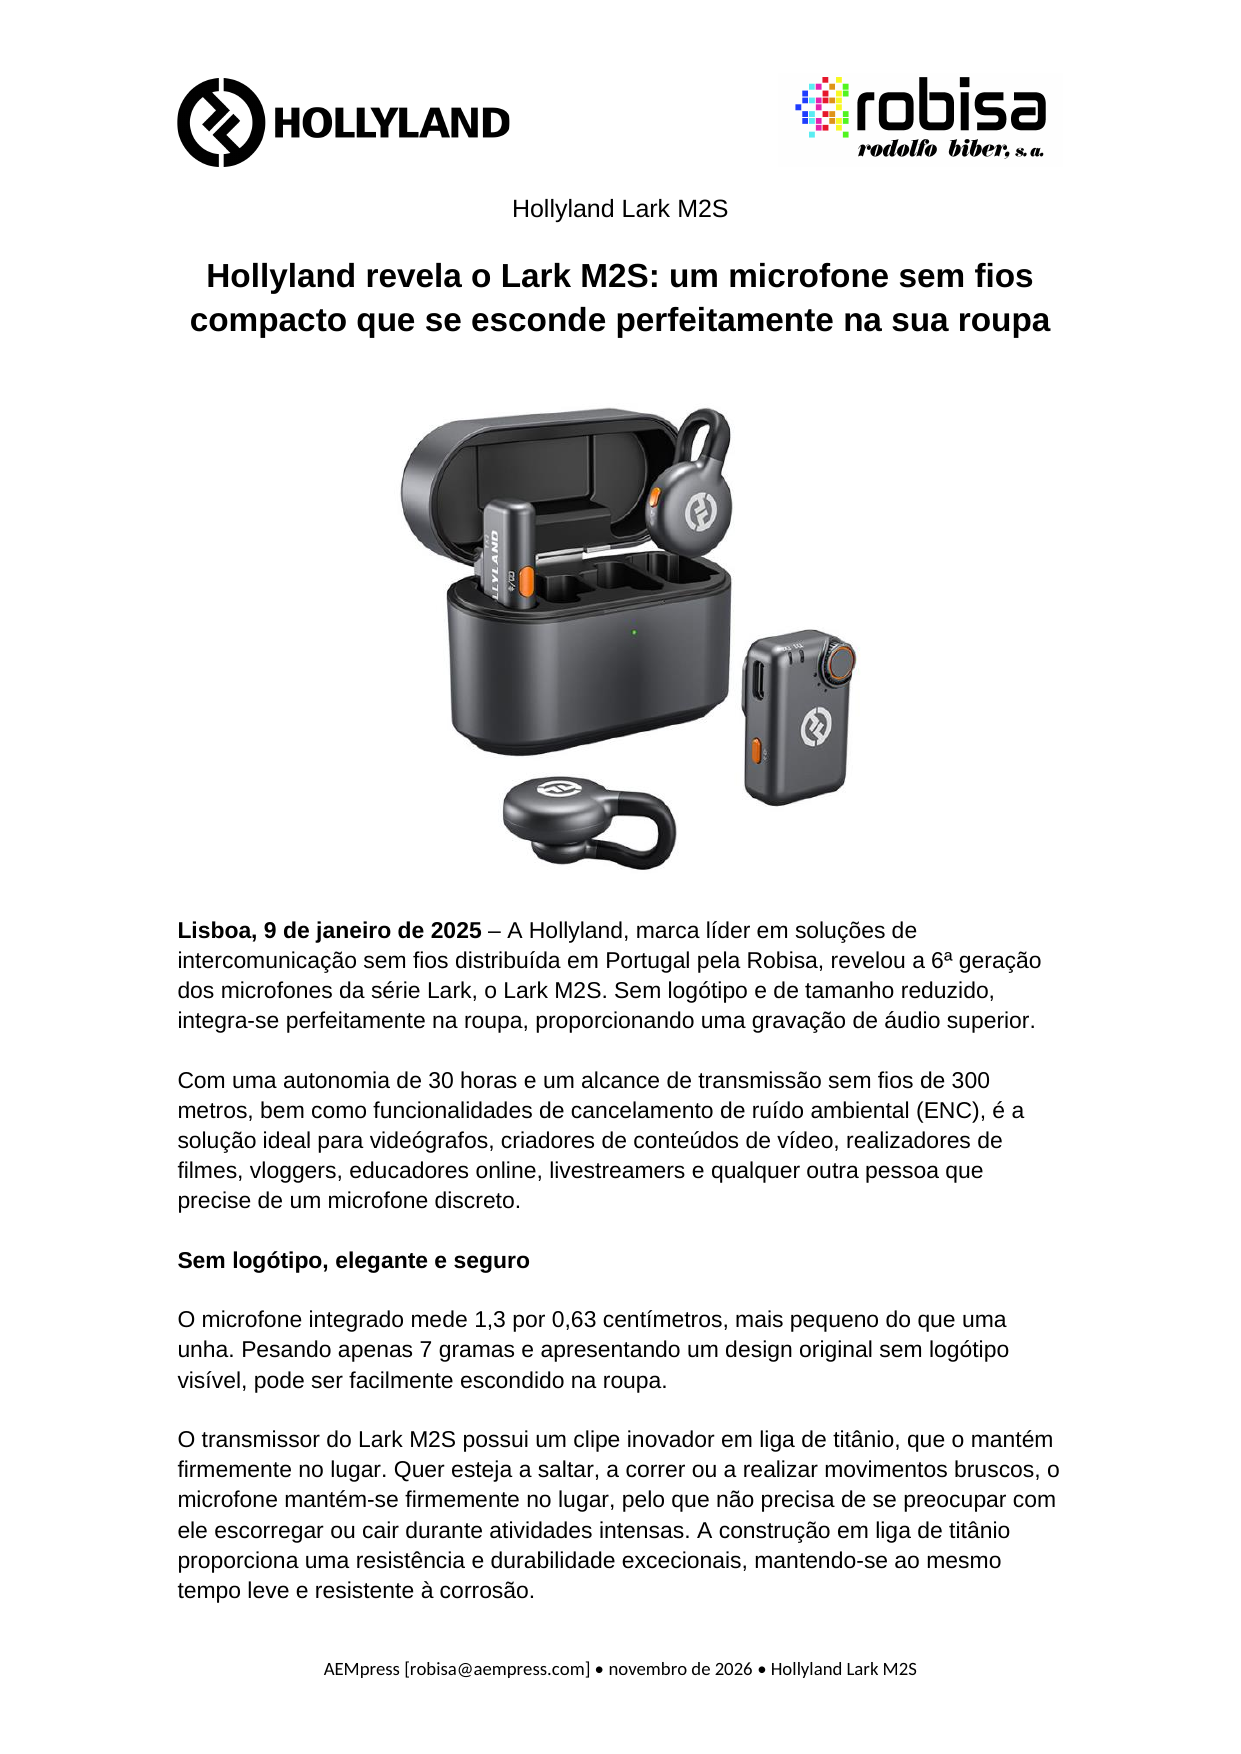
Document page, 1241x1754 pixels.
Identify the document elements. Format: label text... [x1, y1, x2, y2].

text Lisboa, 9 de janeiro de 2025 – A Hollyland, marca líder em soluções de intercomunicação sem fios distribuída em Portugal pela Robisa, revelou a 6ª geração dos microfones da série Lark, o Lark M2S. Sem logótipo e de tamanho reduzido, integra-se perfeitamente na roupa, proporcionando uma gravação de áudio superior. [177, 917, 1063, 1033]
text O microfone integrado mede 1,3 por 0,63 centímetros, mais pequeno do que uma unha. Pesando apenas 7 gramas e apresentando um design original sem logótipo visível, pode ser facilmente escondido na roupa. [177, 1306, 1063, 1393]
picture [177, 78, 510, 167]
text Hollyland revela o Lark M2S: um microfone sem fios compacto que se esconde perfeitamente na sua roupa [177, 256, 1063, 339]
text Hollyland Lark M2S [177, 194, 1063, 223]
text Sem logótipo, elegante e seguro [177, 1247, 1063, 1273]
text O transmissor do Lark M2S possui um clipe inovador em liga de titânio, que o mantém firmemente no lugar. Quer esteja a saltar, a correr ou a realizar movimentos bruscos, o microfone mantém-se firmemente no lugar, pelo que não precisa de se preocupar com ele escorregar ou cair durante atividades intensas. A construção em liga de titânio proporciona uma resistência e durabilidade excecionais, mantendo-se ao mesmo tempo leve e resistente à corrosão. [177, 1426, 1063, 1603]
text Com uma autonomia de 30 horas e um alcance de transmissão sem fios de 300 metros, bem como funcionalidades de cancelamento de ruído ambiental (ENC), é a solução ideal para videógrafos, criadores de conteúdos de vídeo, realizadores de filmes, vloggers, educadores online, livestreamers e qualquer outra pessoa que precise de um microfone discreto. [177, 1067, 1063, 1214]
picture [777, 73, 1063, 167]
picture [351, 373, 889, 884]
